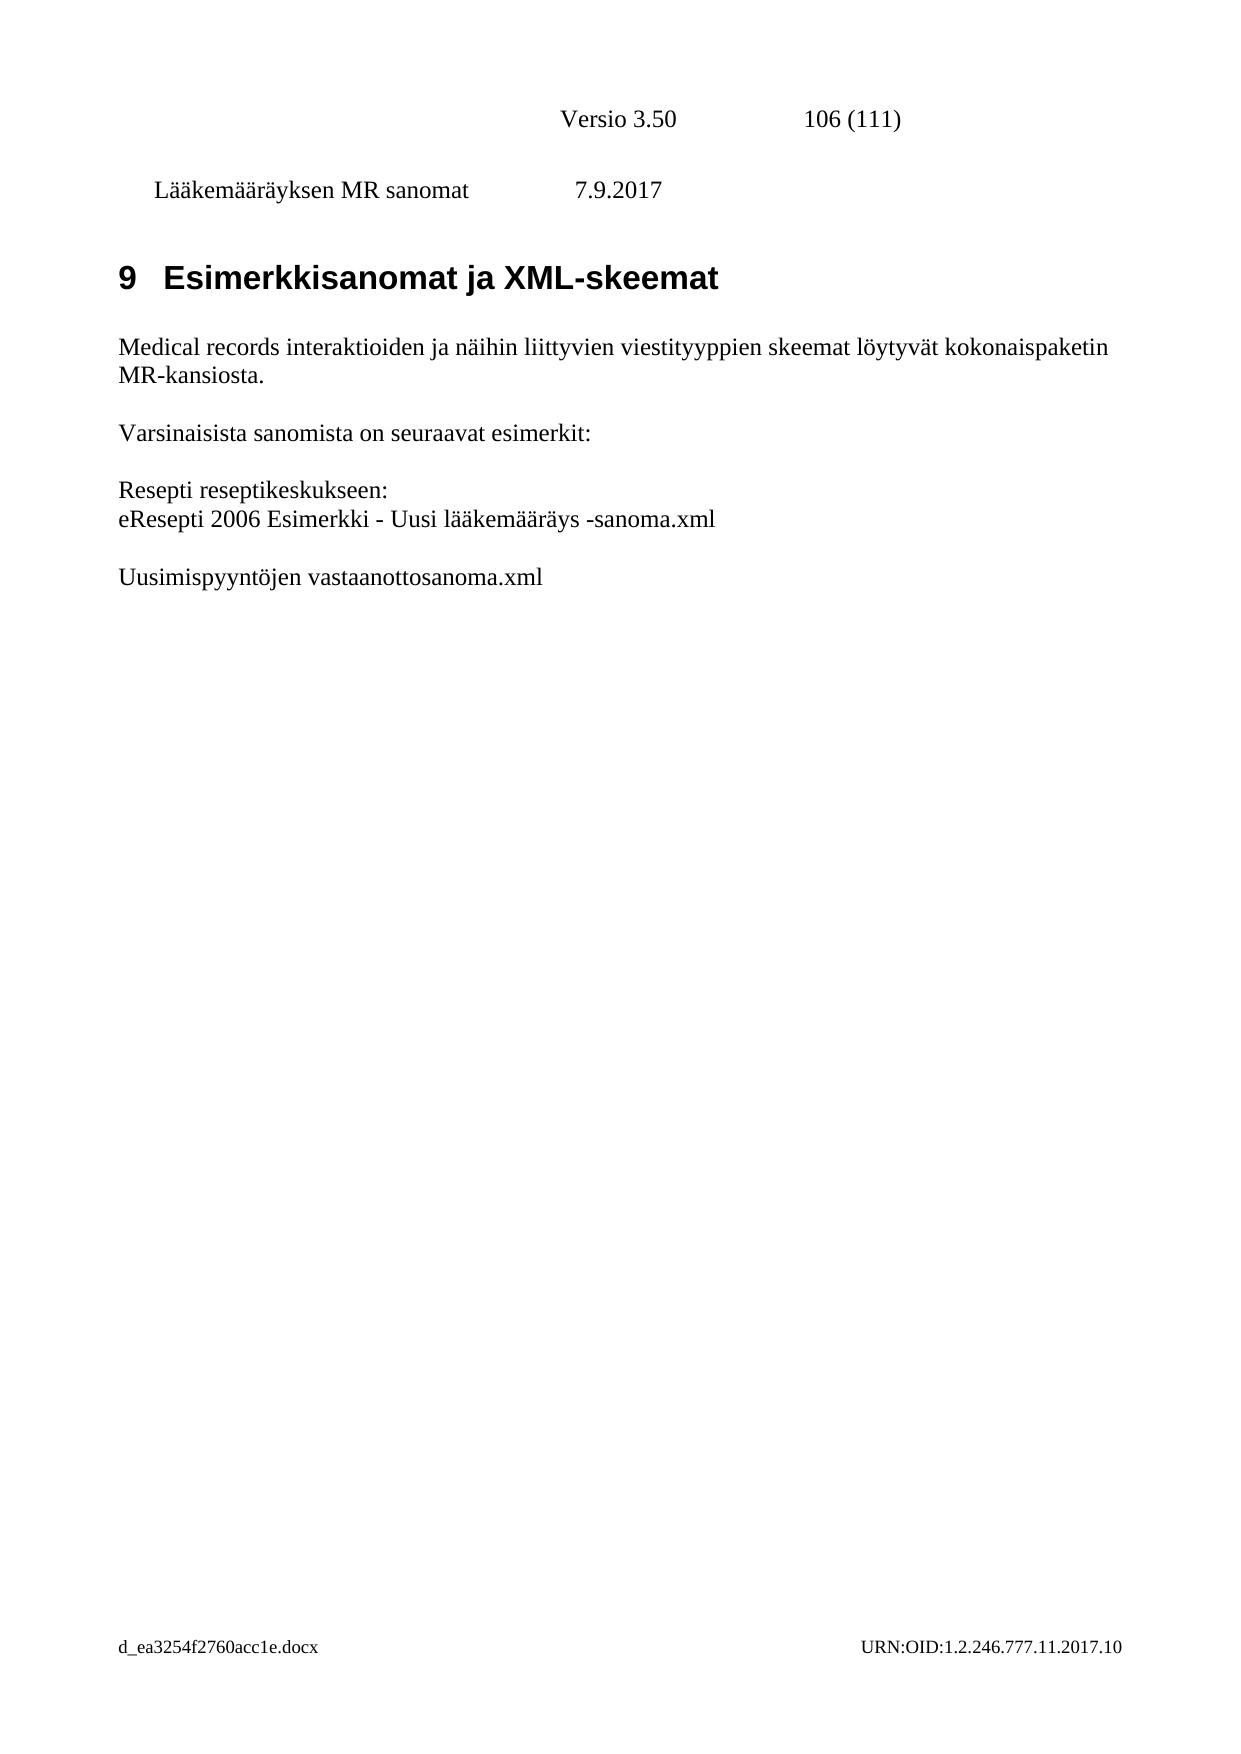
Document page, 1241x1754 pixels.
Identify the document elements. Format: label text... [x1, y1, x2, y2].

text Medical records interaktioiden ja näihin liittyvien viestityyppien skeemat löytyvät kokonaispaketin MR-kansiosta. [118, 332, 1122, 389]
text Varsinaisista sanomista on seuraavat esimerkit: [118, 418, 1122, 447]
text eResepti 2006 Esimerkki - Uusi lääkemääräys -sanoma.xml [118, 504, 1122, 533]
text Uusimispyyntöjen vastaanottosanoma.xml [118, 562, 1122, 590]
text Resepti reseptikeskukseen: [118, 475, 1122, 504]
subtitle Esimerkkisanomat ja XML-skeemat [118, 258, 1122, 297]
